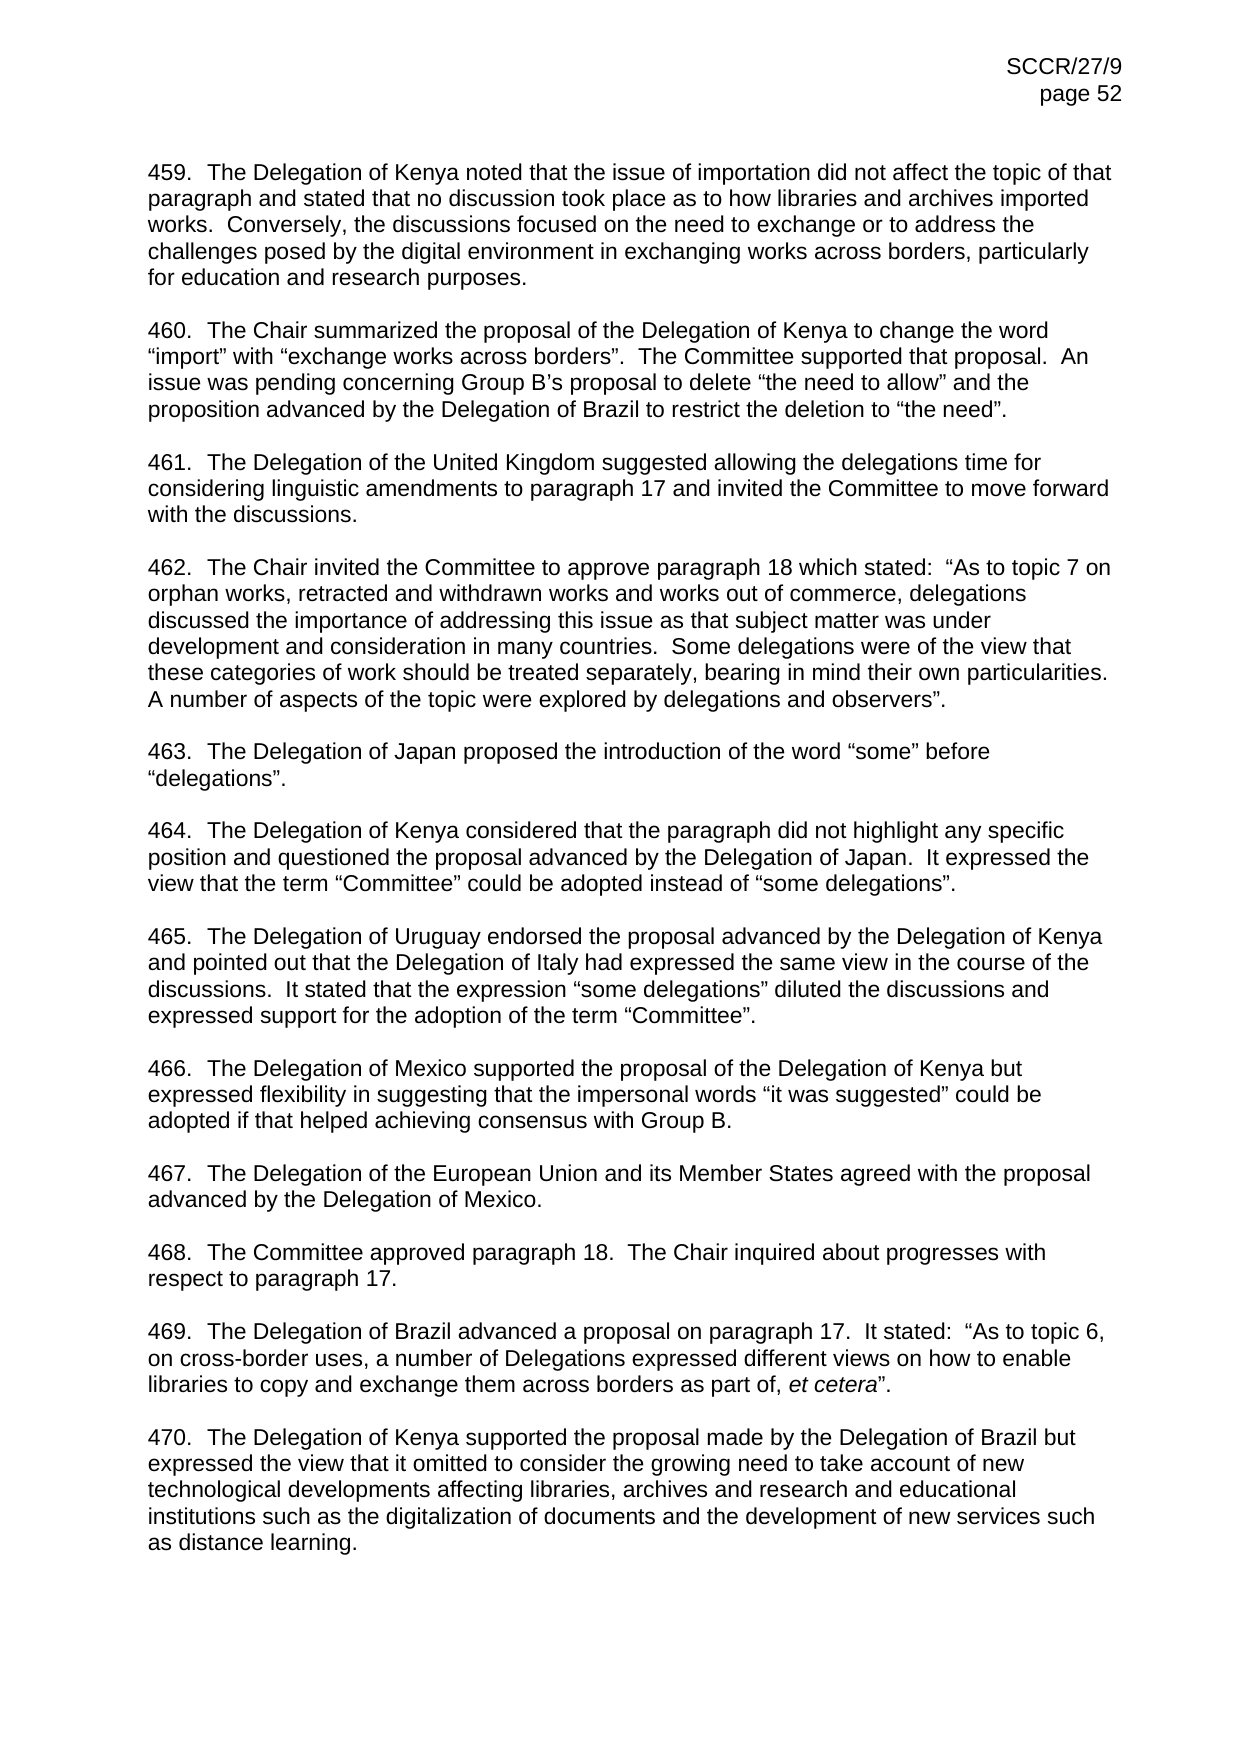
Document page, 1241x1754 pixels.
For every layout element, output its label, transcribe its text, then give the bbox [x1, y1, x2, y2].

list The Delegation of Japan proposed the introduction of the word “some” before “delegations”. [148, 738, 1122, 791]
list The Delegation of Brazil advanced a proposal on paragraph 17. It stated: “As to topic 6, on cross-border uses, a number of Delegations expressed different views on how to enable libraries to copy and exchange them across borders as part of, et cetera”. [148, 1318, 1122, 1397]
list The Committee approved paragraph 18. The Chair inquired about progresses with respect to paragraph 17. [148, 1239, 1122, 1292]
list The Chair invited the Committee to approve paragraph 18 which stated: “As to topic 7 on orphan works, retracted and withdrawn works and works out of commerce, delegations discussed the importance of addressing this issue as that subject matter was under development and consideration in many countries. Some delegations were of the view that these categories of work should be treated separately, bearing in mind their own particularities. A number of aspects of the topic were explored by delegations and observers”. [148, 554, 1122, 712]
list The Chair summarized the proposal of the Delegation of Kenya to change the word “import” with “exchange works across borders”. The Committee supported that proposal. An issue was pending concerning Group B’s proposal to delete “the need to allow” and the proposition advanced by the Delegation of Brazil to restrict the deletion to “the need”. [148, 317, 1122, 422]
list The Delegation of Kenya considered that the paragraph did not highlight any specific position and questioned the proposal advanced by the Delegation of Japan. It expressed the view that the term “Committee” could be adopted instead of “some delegations”. [148, 817, 1122, 896]
list The Delegation of the European Union and its Member States agreed with the proposal advanced by the Delegation of Mexico. [148, 1160, 1122, 1213]
list The Delegation of Kenya noted that the issue of importation did not affect the topic of that paragraph and stated that no discussion took place as to how libraries and archives imported works. Conversely, the discussions focused on the need to exchange or to address the challenges posed by the digital environment in exchanging works across borders, particularly for education and research purposes. [148, 158, 1122, 290]
list The Delegation of the United Kingdom suggested allowing the delegations time for considering linguistic amendments to paragraph 17 and invited the Committee to move forward with the discussions. [148, 448, 1122, 527]
list The Delegation of Mexico supported the proposal of the Delegation of Kenya but expressed flexibility in suggesting that the impersonal words “it was suggested” could be adopted if that helped achieving consensus with Group B. [148, 1054, 1122, 1134]
list The Delegation of Kenya supported the proposal made by the Delegation of Brazil but expressed the view that it omitted to consider the growing need to take account of new technological developments affecting libraries, archives and research and educational institutions such as the digitalization of documents and the development of new services such as distance learning. [148, 1423, 1122, 1555]
list The Delegation of Uruguay endorsed the proposal advanced by the Delegation of Kenya and pointed out that the Delegation of Italy had expressed the same view in the course of the discussions. It stated that the expression “some delegations” diluted the discussions and expressed support for the adoption of the term “Committee”. [148, 923, 1122, 1028]
